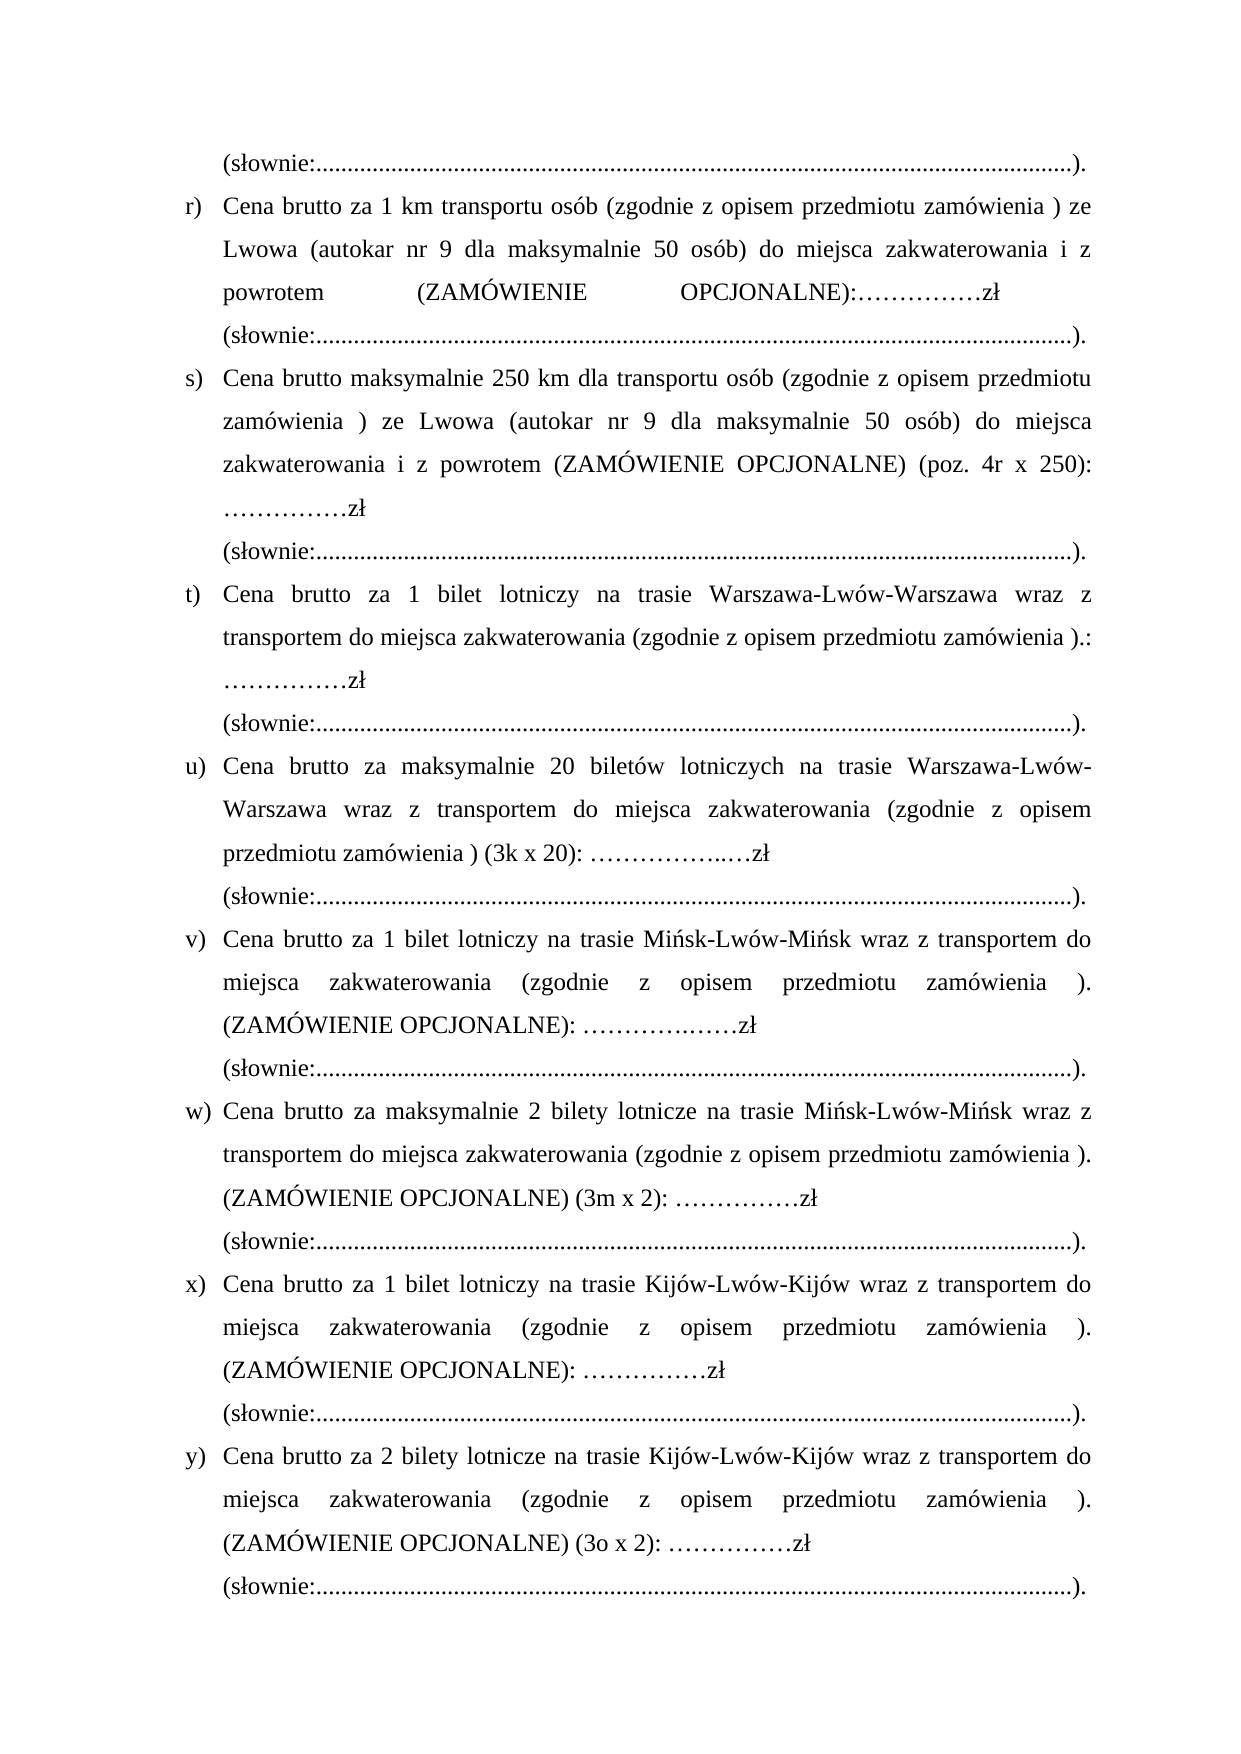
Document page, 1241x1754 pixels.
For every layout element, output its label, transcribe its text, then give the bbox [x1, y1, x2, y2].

text (słownie:.........................................................................................................................). [223, 148, 1093, 176]
text (słownie:.........................................................................................................................). [223, 1226, 1093, 1254]
text (słownie:.........................................................................................................................). [223, 1398, 1093, 1427]
list Cena brutto za 1 bilet lotniczy na trasie Mińsk-Lwów-Mińsk wraz z transportem do miejsca zakwaterowania (zgodnie z opisem przedmiotu zamówienia ). (ZAMÓWIENIE OPCJONALNE): ………….……zł [185, 924, 1093, 1039]
list Cena brutto za 1 bilet lotniczy na trasie Warszawa-Lwów-Warszawa wraz z transportem do miejsca zakwaterowania (zgodnie z opisem przedmiotu zamówienia ).: ……………zł [185, 579, 1093, 694]
text (słownie:.........................................................................................................................). [223, 1571, 1093, 1599]
list Cena brutto za maksymalnie 20 biletów lotniczych na trasie Warszawa-Lwów-Warszawa wraz z transportem do miejsca zakwaterowania (zgodnie z opisem przedmiotu zamówienia ) (3k x 20): ……………..…zł [185, 751, 1093, 866]
list Cena brutto za 1 bilet lotniczy na trasie Kijów-Lwów-Kijów wraz z transportem do miejsca zakwaterowania (zgodnie z opisem przedmiotu zamówienia ). (ZAMÓWIENIE OPCJONALNE): ……………zł [185, 1269, 1093, 1384]
list Cena brutto maksymalnie 250 km dla transportu osób (zgodnie z opisem przedmiotu zamówienia ) ze Lwowa (autokar nr 9 dla maksymalnie 50 osób) do miejsca zakwaterowania i z powrotem (ZAMÓWIENIE OPCJONALNE) (poz. 4r x 250): ……………zł [185, 363, 1093, 521]
list Cena brutto za 2 bilety lotnicze na trasie Kijów-Lwów-Kijów wraz z transportem do miejsca zakwaterowania (zgodnie z opisem przedmiotu zamówienia ). (ZAMÓWIENIE OPCJONALNE) (3o x 2): ……………zł [185, 1441, 1093, 1556]
text (słownie:.........................................................................................................................). [223, 708, 1093, 737]
text (słownie:.........................................................................................................................). [223, 536, 1093, 564]
text (słownie:.........................................................................................................................). [223, 881, 1093, 909]
text (słownie:.........................................................................................................................). [223, 1053, 1093, 1082]
list Cena brutto za 1 km transportu osób (zgodnie z opisem przedmiotu zamówienia ) ze Lwowa (autokar nr 9 dla maksymalnie 50 osób) do miejsca zakwaterowania i z powrotem (ZAMÓWIENIE OPCJONALNE):……………zł (słownie:.........................................................................................................................). [185, 191, 1093, 349]
list Cena brutto za maksymalnie 2 bilety lotnicze na trasie Mińsk-Lwów-Mińsk wraz z transportem do miejsca zakwaterowania (zgodnie z opisem przedmiotu zamówienia ). (ZAMÓWIENIE OPCJONALNE) (3m x 2): ……………zł [185, 1096, 1093, 1211]
